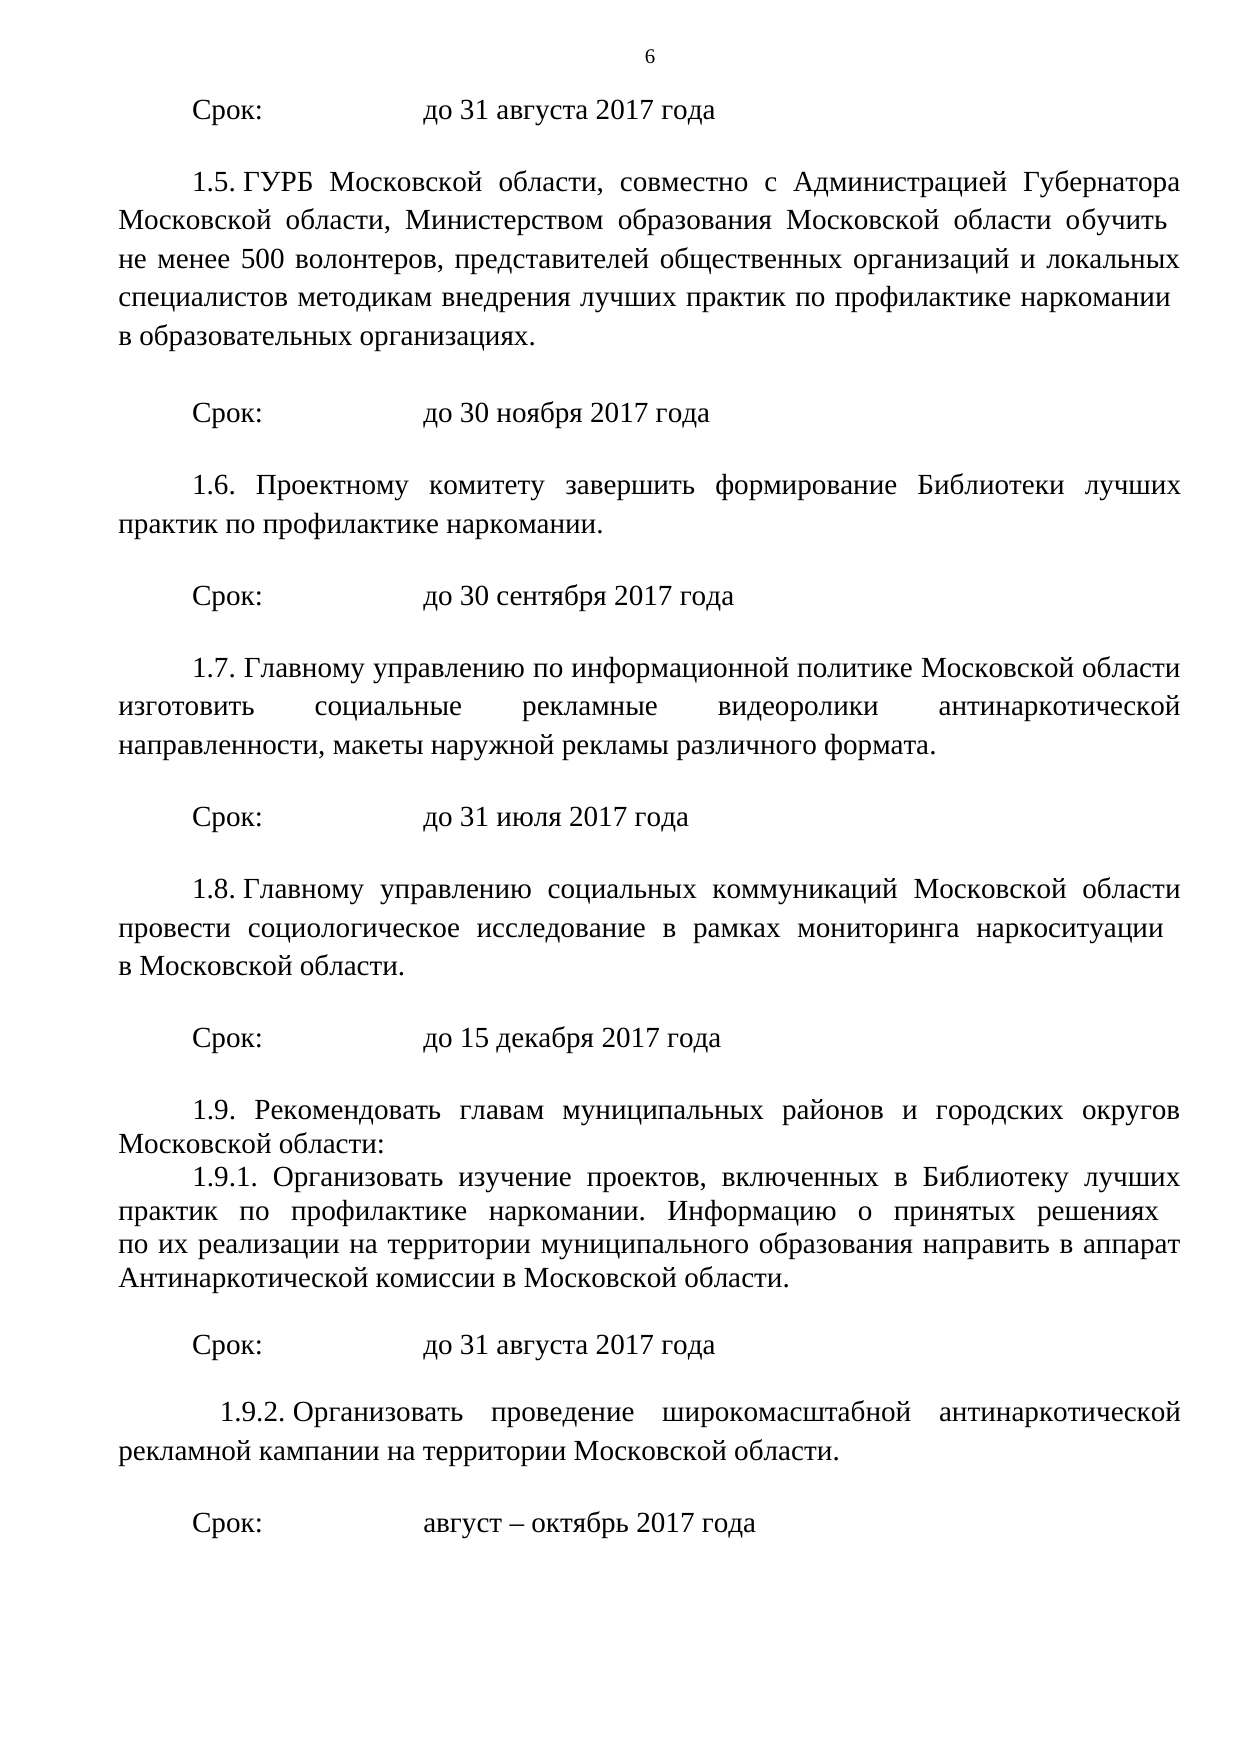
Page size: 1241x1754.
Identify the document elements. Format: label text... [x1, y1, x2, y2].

text 1.8. Главному управлению социальных коммуникаций Московской области провести социологическое исследование в рамках мониторинга наркоситуации в Московской области. [118, 871, 1181, 982]
text 1.7. Главному управлению по информационной политике Московской области изготовить социальные рекламные видеоролики антинаркотической направленности, макеты наружной рекламы различного формата. [118, 650, 1181, 761]
text Срок: до 31 августа 2017 года [118, 92, 1181, 125]
text Срок: до 31 августа 2017 года [118, 1327, 1181, 1361]
text Срок: до 30 сентября 2017 года [118, 578, 1181, 611]
text 1.9.1. Организовать изучение проектов, включенных в Библиотеку лучших практик по профилактике наркомании. Информацию о принятых решениях по их реализации на территории муниципального образования направить в аппарат Антинаркотической комиссии в Московской области. [118, 1159, 1181, 1294]
text 1.6. Проектному комитету завершить формирование Библиотеки лучших практик по профилактике наркомании. [118, 467, 1181, 539]
text 1.9.2. Организовать проведение широкомасштабной антинаркотической рекламной кампании на территории Московской области. [118, 1394, 1181, 1466]
text 1.5. ГУРБ Московской области, совместно с Администрацией Губернатора Московской области, Министерством образования Московской области обучить не менее 500 волонтеров, представителей общественных организаций и локальных специалистов методикам внедрения лучших практик по профилактике наркомании в образовательных организациях. [118, 164, 1181, 352]
text Срок: до 15 декабря 2017 года [118, 1020, 1181, 1054]
text Срок: август – октябрь 2017 года [118, 1505, 1181, 1538]
text Срок: до 30 ноября 2017 года [118, 395, 1181, 429]
text 1.9. Рекомендовать главам муниципальных районов и городских округов Московской области: [118, 1092, 1181, 1159]
text Срок: до 31 июля 2017 года [118, 799, 1181, 833]
